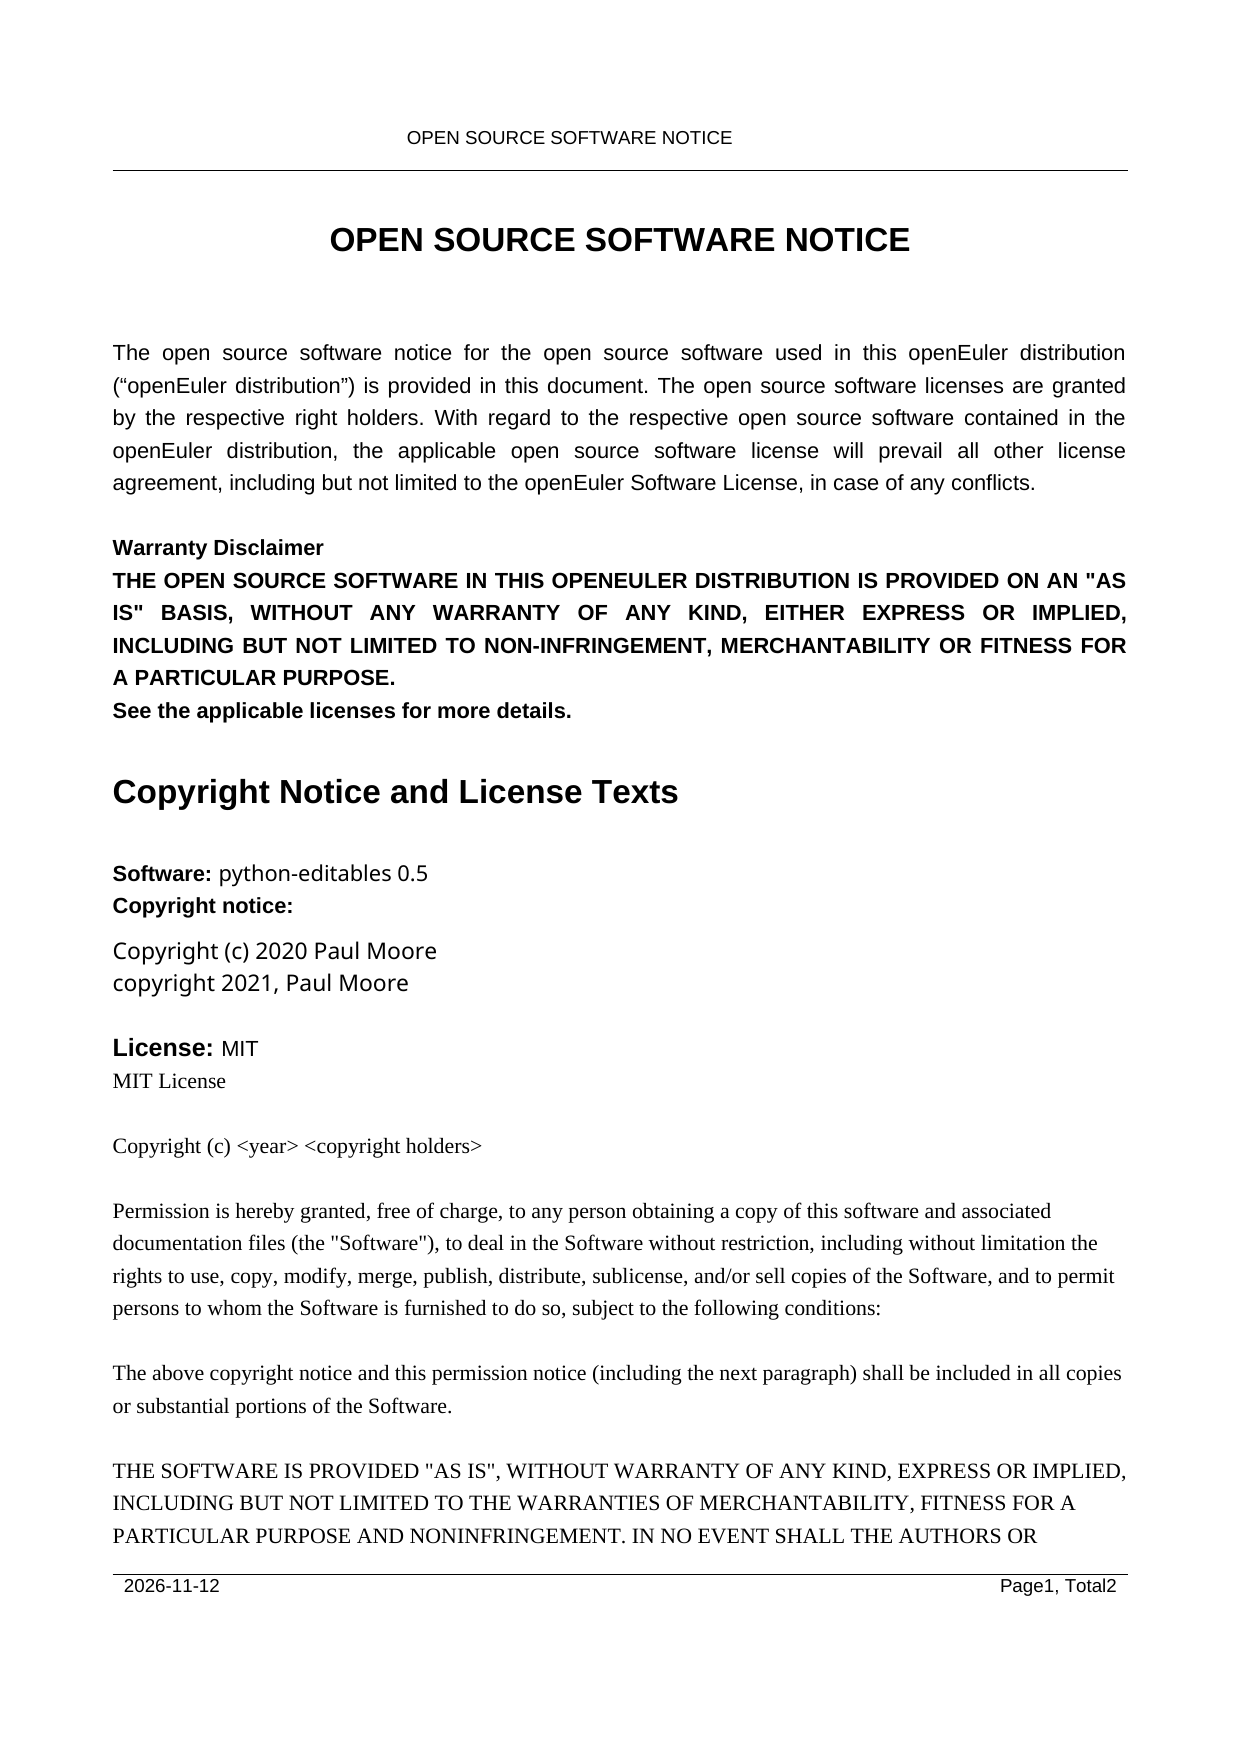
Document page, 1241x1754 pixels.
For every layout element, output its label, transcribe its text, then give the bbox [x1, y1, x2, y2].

text The open source software notice for the open source software used in this openEuler distribution (“openEuler distribution”) is provided in this document. The open source software licenses are granted by the respective right holders. With regard to the respective open source software contained in the openEuler distribution, the applicable open source software license will prevail all other license agreement, including but not limited to the openEuler Software License, in case of any conflicts. [112, 336, 1128, 499]
text OPEN SOURCE SOFTWARE NOTICE [112, 206, 1128, 271]
text Copyright (c) 2020 Paul Moore copyright 2021, Paul Moore [112, 934, 1128, 1031]
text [112, 1064, 1128, 1551]
text Warranty Disclaimer [112, 531, 1128, 564]
text THE OPEN SOURCE SOFTWARE IN THIS OPENEULER DISTRIBUTION IS PROVIDED ON AN "AS IS" BASIS, WITHOUT ANY WARRANTY OF ANY KIND, EITHER EXPRESS OR IMPLIED, INCLUDING BUT NOT LIMITED TO NON-INFRINGEMENT, MERCHANTABILITY OR FITNESS FOR A PARTICULAR PURPOSE. See the applicable licenses for more details. [112, 564, 1128, 726]
text License: MIT [112, 1031, 1128, 1064]
text Copyright Notice and License Texts [112, 759, 1128, 824]
text Copyright notice: [112, 889, 1128, 921]
title Software: python-editables 0.5 [112, 856, 1128, 889]
